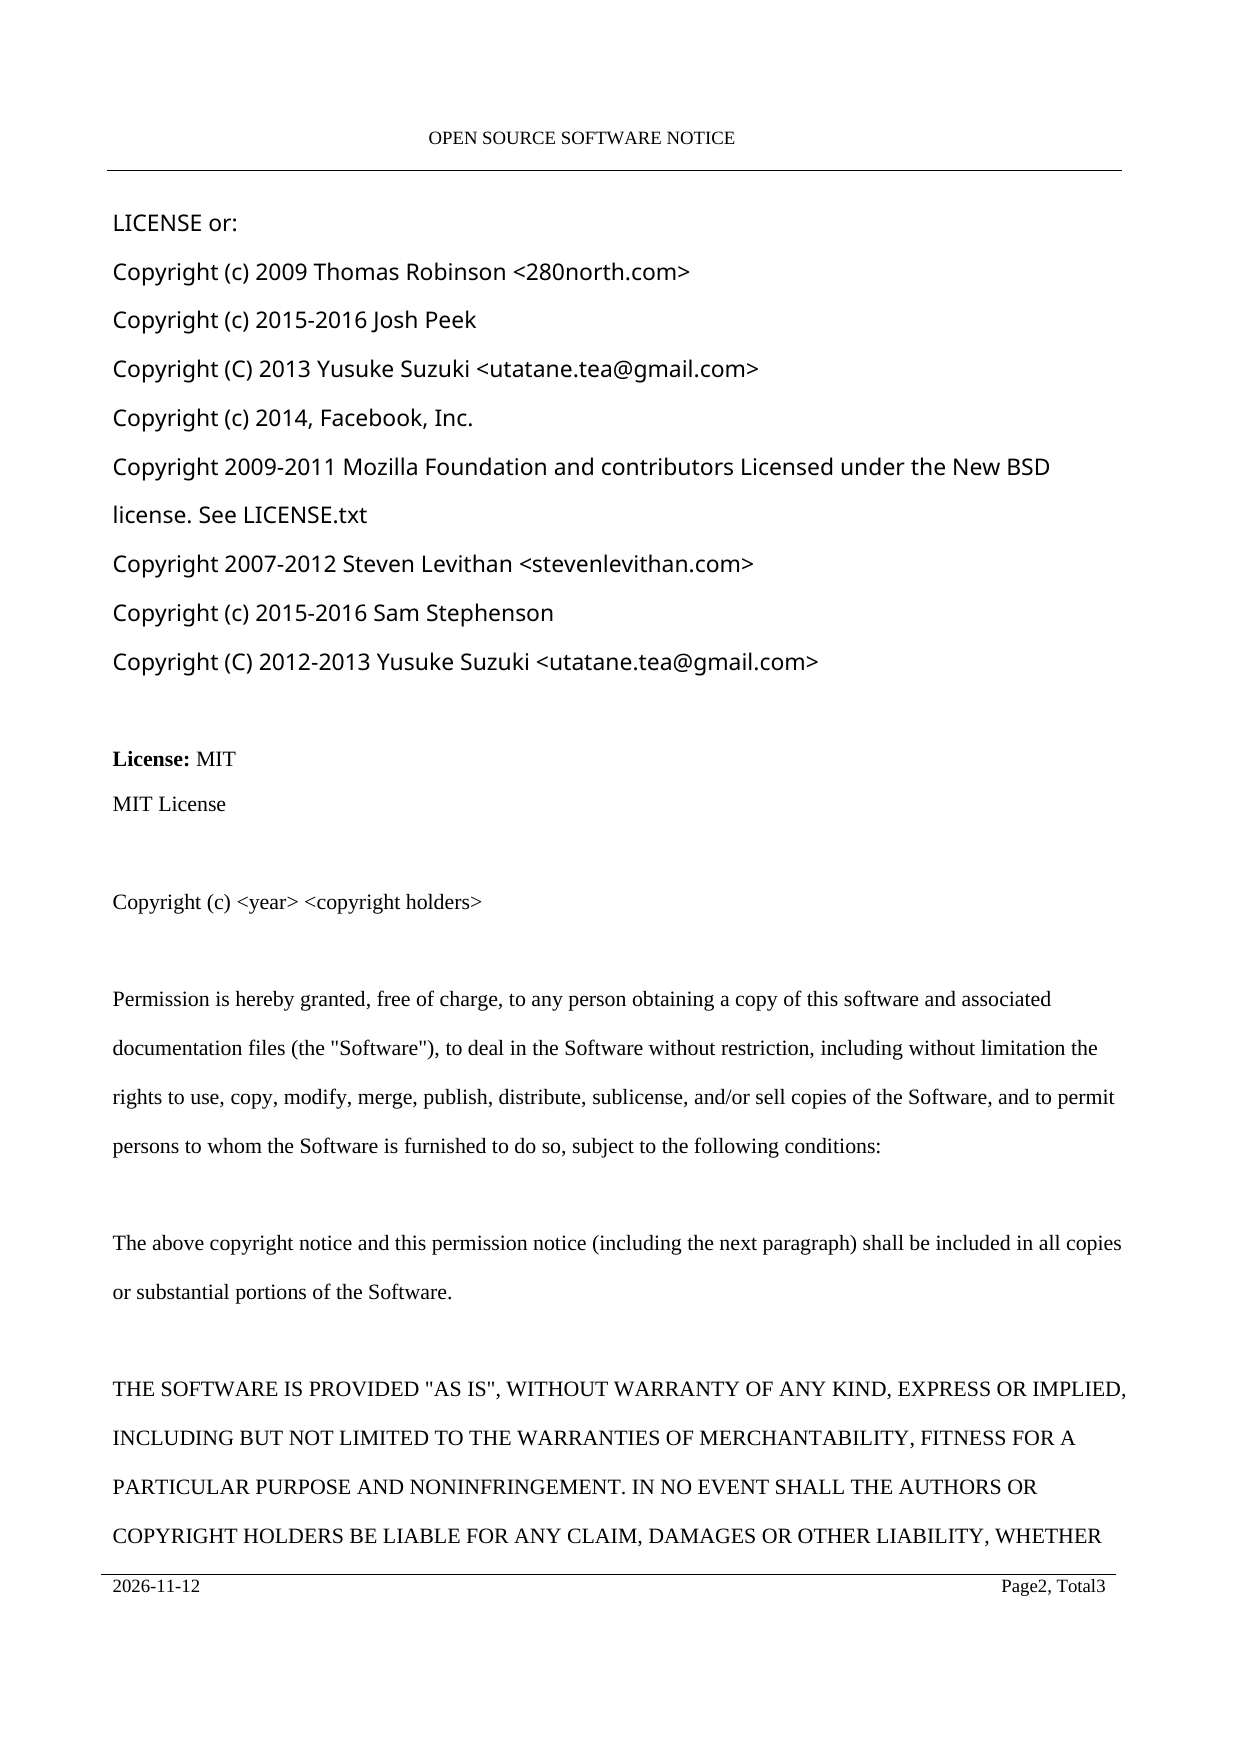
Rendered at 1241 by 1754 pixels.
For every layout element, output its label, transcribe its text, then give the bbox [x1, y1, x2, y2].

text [112, 206, 1128, 726]
text License: MIT [112, 743, 1128, 775]
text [112, 788, 1128, 1551]
